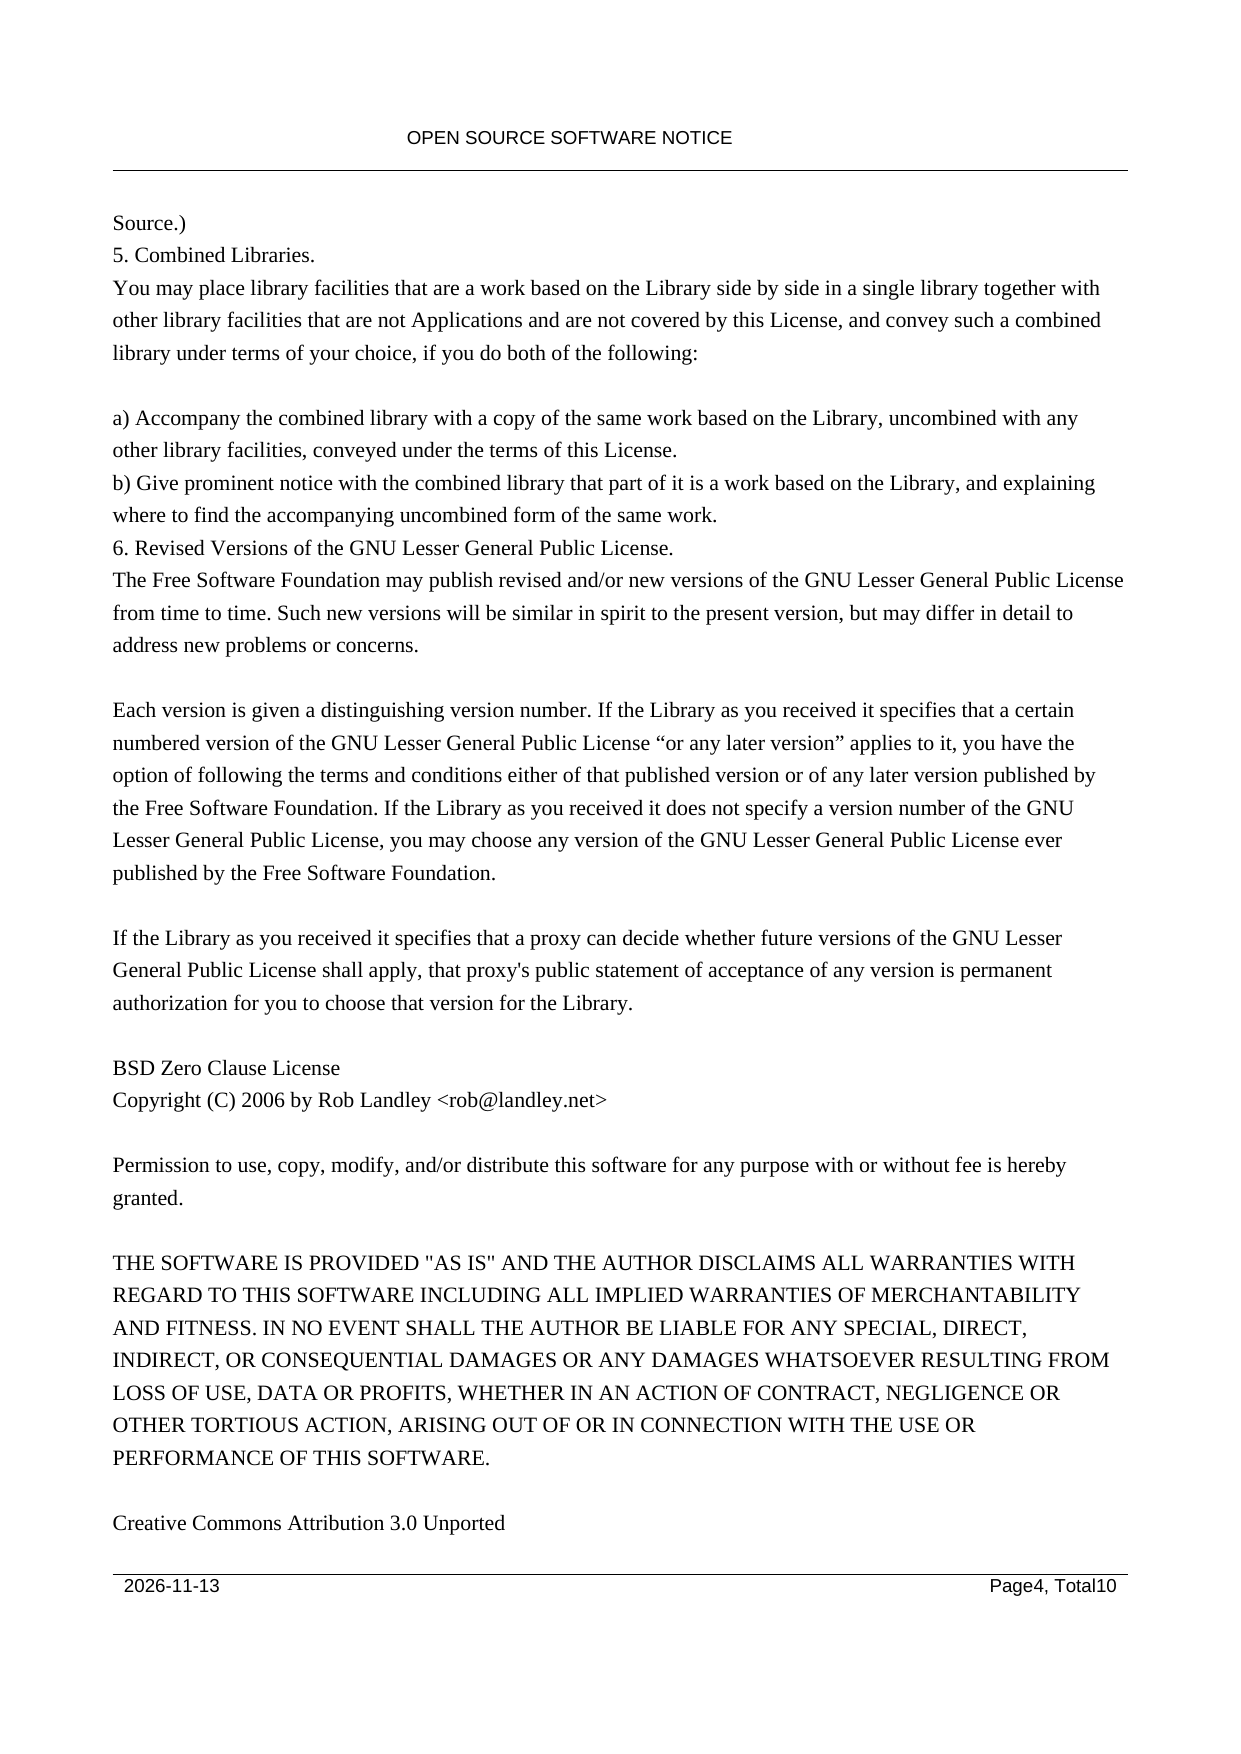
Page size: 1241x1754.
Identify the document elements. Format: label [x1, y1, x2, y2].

text [112, 206, 1128, 1539]
